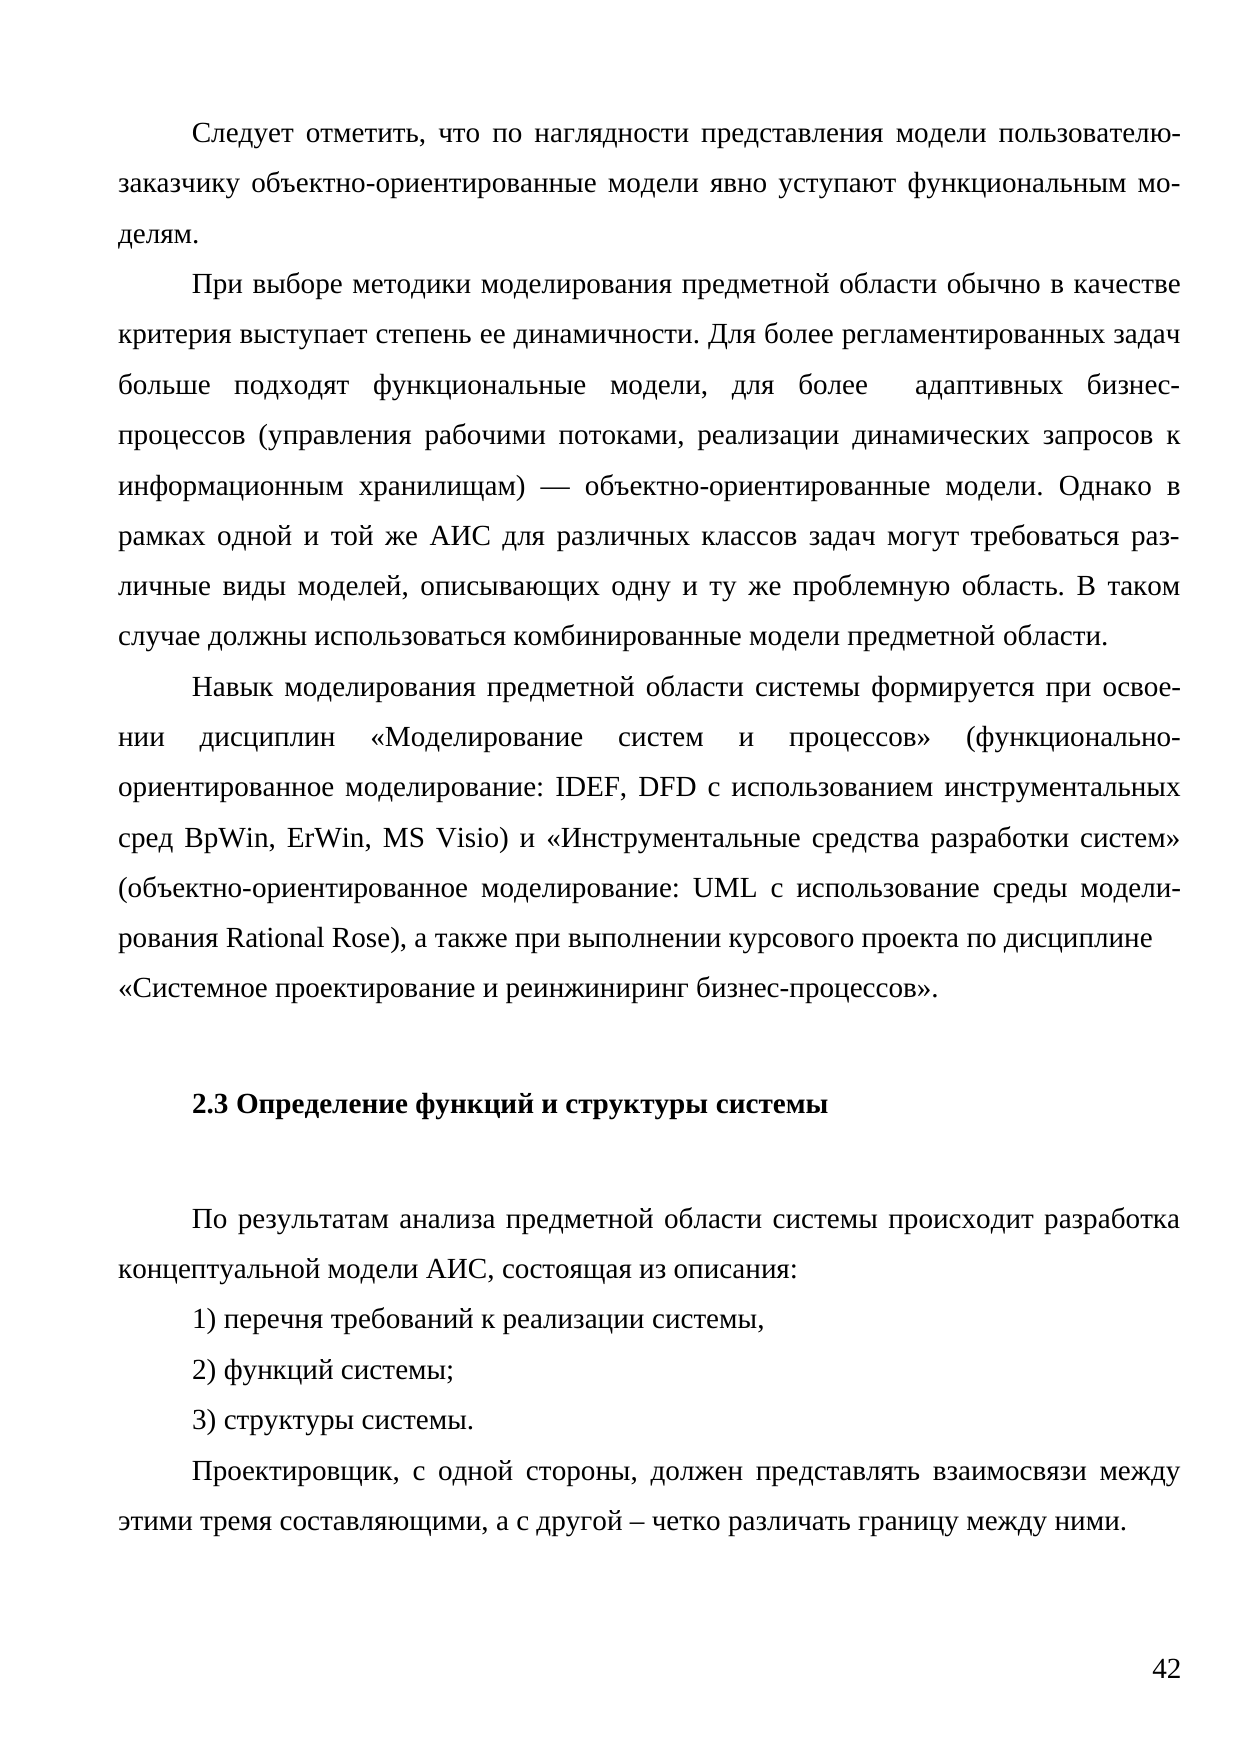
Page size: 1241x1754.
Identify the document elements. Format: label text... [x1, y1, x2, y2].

text «Системное проектирование и реинжиниринг бизнес-процессов». [118, 971, 1207, 1004]
text Проектировщик, с одной стороны, должен представлять взаимосвязи между этими тремя составляющими, а с другой – четко различать границу между ними. [118, 1453, 1181, 1536]
text Навык моделирования предметной области системы формируется при освое- нии дисциплин «Моделирование систем и процессов» (функционально- ориентированное моделирование: IDEF, DFD с использованием инструментальных сред BpWin, ErWin, MS Visio) и «Инструментальные средства разработки систем» (объектно-ориентированное моделирование: UML с использование среды модели- рования Rational Rose), а также при выполнении курсового проекта по дисциплине [118, 669, 1182, 954]
text По результатам анализа предметной области системы происходит разработка концептуальной модели АИС, состоящая из описания: [118, 1201, 1181, 1285]
text Следует отметить, что по наглядности представления модели пользователю- заказчику объектно-ориентированные модели явно уступают функциональным мо- делям. [118, 115, 1182, 249]
list функций системы; [192, 1352, 1207, 1385]
text При выборе методики моделирования предметной области обычно в качестве критерия выступает степень ее динамичности. Для более регламентированных задач больше подходят функциональные модели, для более адаптивных бизнес- процессов (управления рабочими потоками, реализации динамических запросов к информационным хранилищам) — объектно-ориентированные модели. Однако в рамках одной и той же АИС для различных классов задач могут требоваться раз- личные виды моделей, описывающих одну и ту же проблемную область. В таком случае должны использоваться комбинированные модели предметной области. [118, 266, 1182, 652]
subtitle Определение функций и структуры системы [192, 1086, 1207, 1120]
list перечня требований к реализации системы, [192, 1302, 1207, 1335]
list структуры системы. [192, 1402, 1207, 1436]
